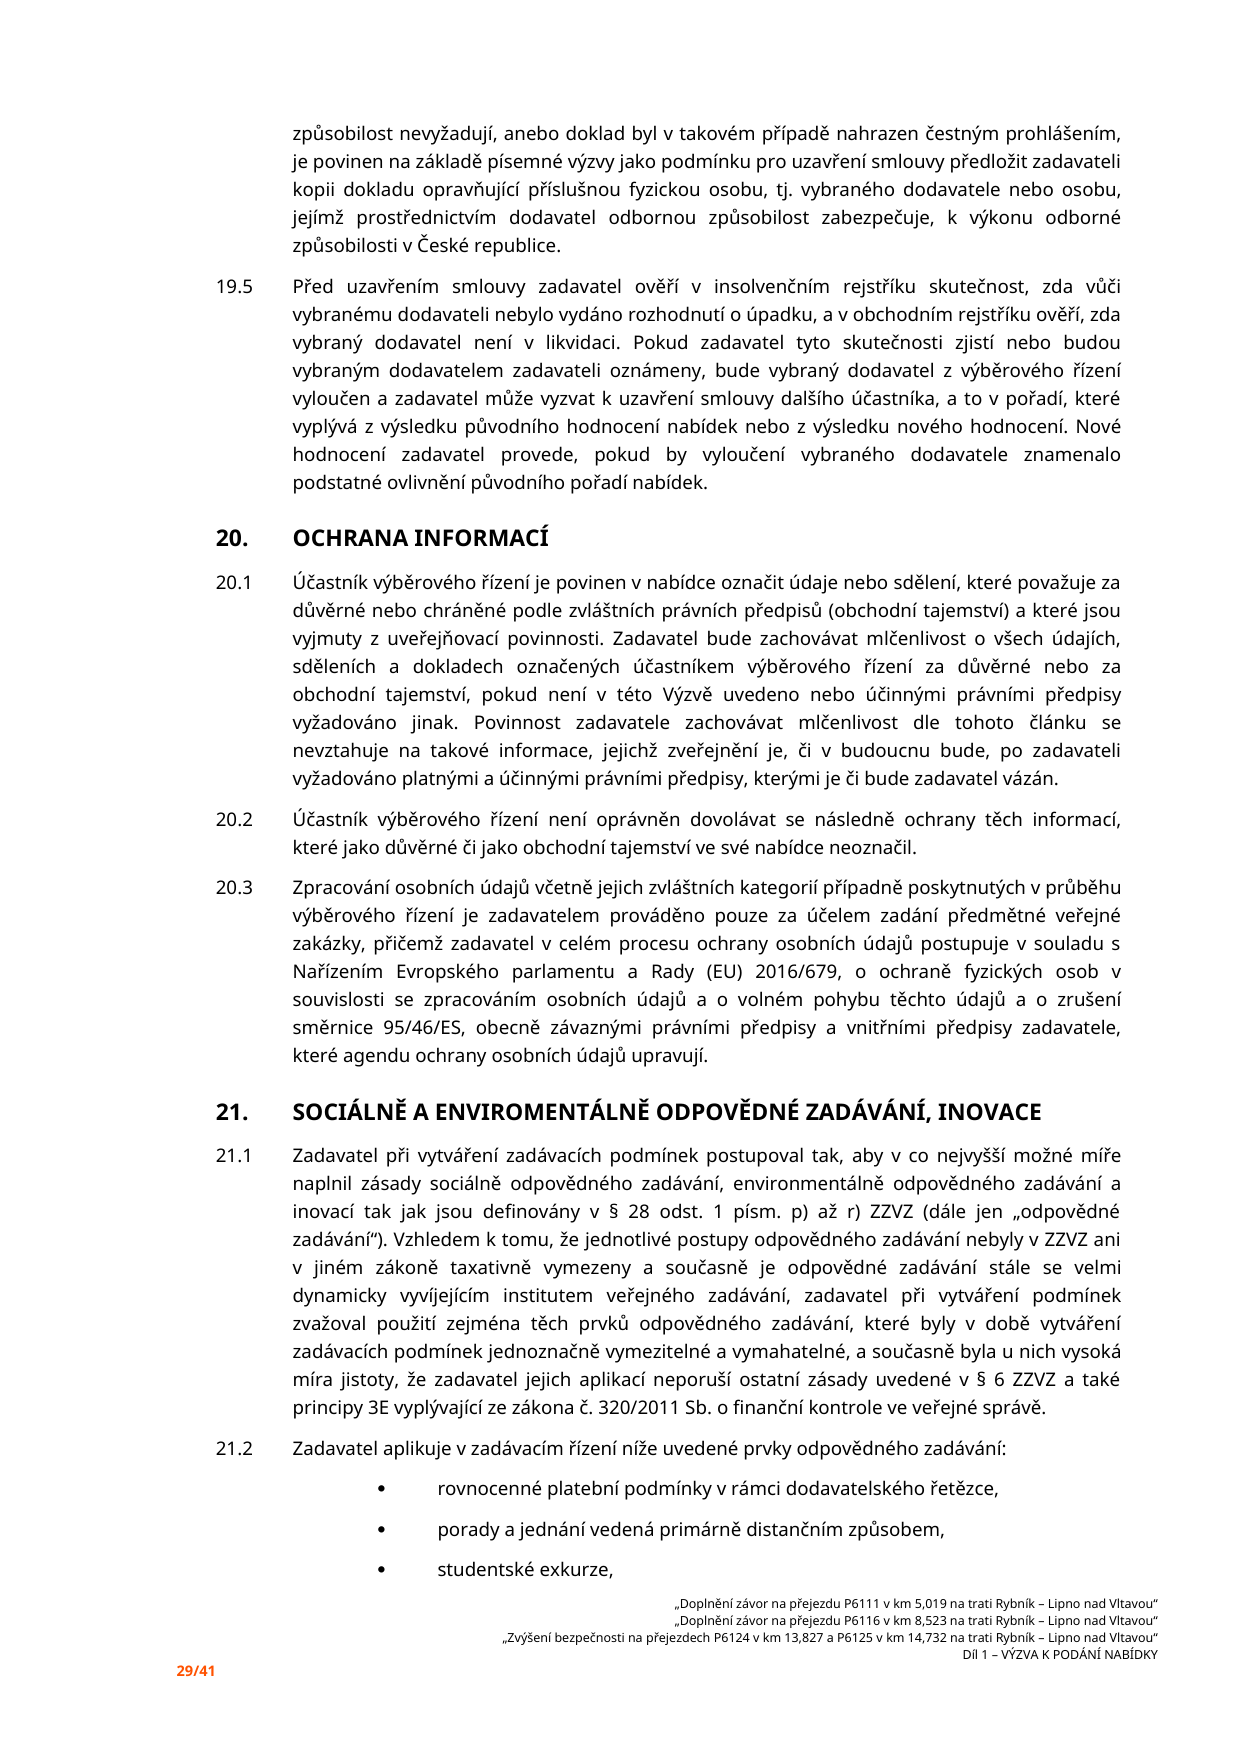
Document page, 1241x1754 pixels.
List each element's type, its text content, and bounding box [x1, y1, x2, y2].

text Zadavatel při vytváření zadávacích podmínek postupoval tak, aby v co nejvyšší možné míře naplnil zásady sociálně odpovědného zadávání, environmentálně odpovědného zadávání a inovací tak jak jsou definovány v § 28 odst. 1 písm. p) až r) ZZVZ (dále jen „odpovědné zadávání“). Vzhledem k tomu, že jednotlivé postupy odpovědného zadávání nebyly v ZZVZ ani v jiném zákoně taxativně vymezeny a současně je odpovědné zadávání stále se velmi dynamicky vyvíjejícím institutem veřejného zadávání, zadavatel při vytváření podmínek zvažoval použití zejména těch prvků odpovědného zadávání, které byly v době vytváření zadávacích podmínek jednoznačně vymezitelné a vymahatelné, a současně byla u nich vysoká míra jistoty, že zadavatel jejich aplikací neporuší ostatní zásady uvedené v § 6 ZZVZ a také principy 3E vyplývající ze zákona č. 320/2011 Sb. o finanční kontrole ve veřejné správě. [216, 1142, 1122, 1420]
text SOCIÁLNĚ A ENVIROMENTÁLNĚ ODPOVĚDNÉ ZADÁVÁNÍ, INOVACE [216, 1096, 1122, 1127]
text Před uzavřením smlouvy zadavatel ověří v insolvenčním rejstříku skutečnost, zda vůči vybranému dodavateli nebylo vydáno rozhodnutí o úpadku, a v obchodním rejstříku ověří, zda vybraný dodavatel není v likvidaci. Pokud zadavatel tyto skutečnosti zjistí nebo budou vybraným dodavatelem zadavateli oznámeny, bude vybraný dodavatel z výběrového řízení vyloučen a zadavatel může vyzvat k uzavření smlouvy dalšího účastníka, a to v pořadí, které vyplývá z výsledku původního hodnocení nabídek nebo z výsledku nového hodnocení. Nové hodnocení zadavatel provede, pokud by vyloučení vybraného dodavatele znamenalo podstatné ovlivnění původního pořadí nabídek. [216, 273, 1122, 495]
text Účastník výběrového řízení je povinen v nabídce označit údaje nebo sdělení, které považuje za důvěrné nebo chráněné podle zvláštních právních předpisů (obchodní tajemství) a které jsou vyjmuty z uveřejňovací povinnosti. Zadavatel bude zachovávat mlčenlivost o všech údajích, sděleních a dokladech označených účastníkem výběrového řízení za důvěrné nebo za obchodní tajemství, pokud není v této Výzvě uvedeno nebo účinnými právními předpisy vyžadováno jinak. Povinnost zadavatele zachovávat mlčenlivost dle tohoto článku se nevztahuje na takové informace, jejichž zveřejnění je, či v budoucnu bude, po zadavateli vyžadováno platnými a účinnými právními předpisy, kterými je či bude zadavatel vázán. [216, 569, 1122, 791]
text OCHRANA INFORMACÍ [216, 522, 1122, 554]
text Zpracování osobních údajů včetně jejich zvláštních kategorií případně poskytnutých v průběhu výběrového řízení je zadavatelem prováděno pouze za účelem zadání předmětné veřejné zakázky, přičemž zadavatel v celém procesu ochrany osobních údajů postupuje v souladu s Nařízením Evropského parlamentu a Rady (EU) 2016/679, o ochraně fyzických osob v souvislosti se zpracováním osobních údajů a o volném pohybu těchto údajů a o zrušení směrnice 95/46/ES, obecně závaznými právními předpisy a vnitřními předpisy zadavatele, které agendu ochrany osobních údajů upravují. [216, 874, 1122, 1068]
list studentské exkurze, [378, 1557, 1122, 1582]
text Zadavatel aplikuje v zadávacím řízení níže uvedené prvky odpovědného zadávání: [216, 1435, 1122, 1461]
text Účastník výběrového řízení není oprávněn dovolávat se následně ochrany těch informací, které jako důvěrné či jako obchodní tajemství ve své nabídce neoznačil. [216, 806, 1122, 859]
list rovnocenné platební podmínky v rámci dodavatelského řetězce, [378, 1476, 1122, 1501]
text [216, 121, 1122, 258]
list porady a jednání vedená primárně distančním způsobem, [378, 1516, 1122, 1542]
